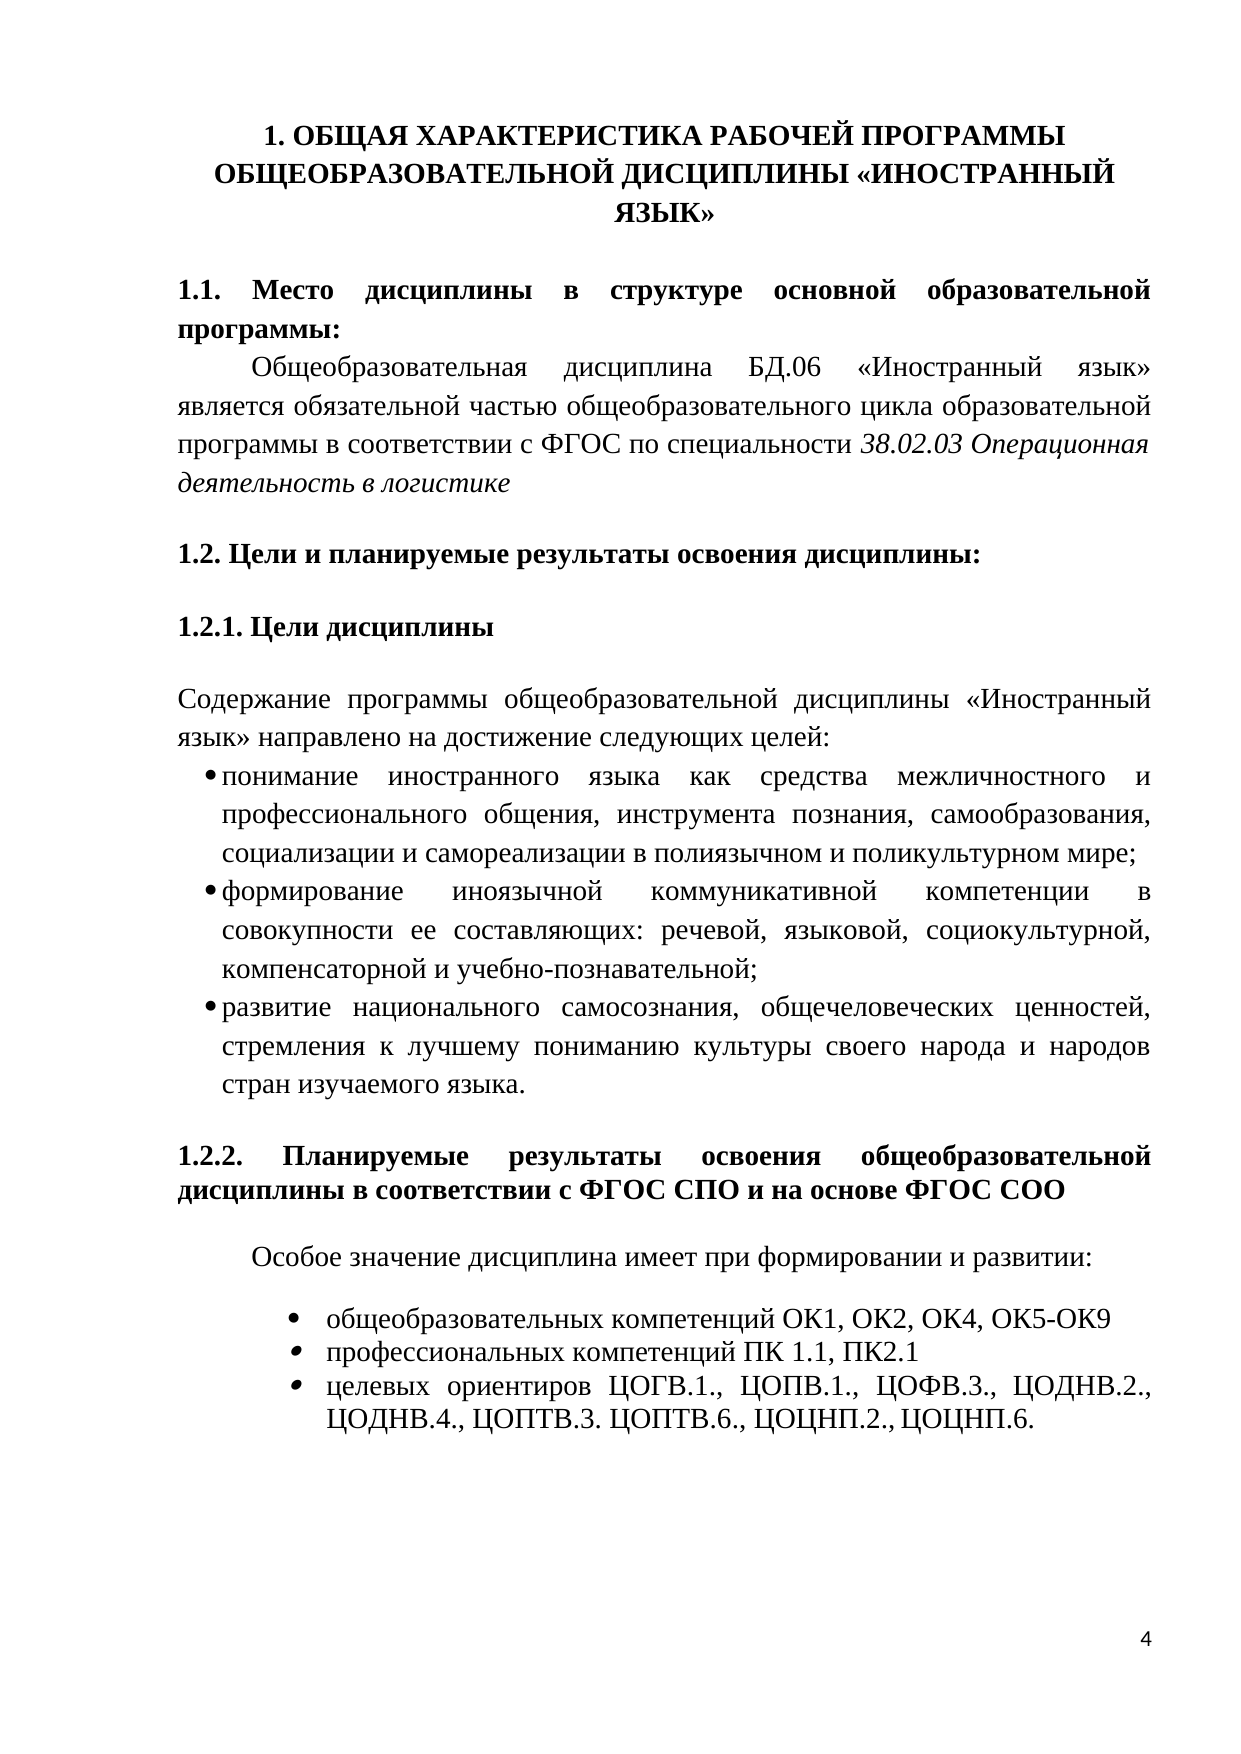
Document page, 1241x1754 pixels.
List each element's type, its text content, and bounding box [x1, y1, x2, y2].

text Общеобразовательная дисциплина БД.06 «Иностранный язык» является обязательной частью общеобразовательного цикла образовательной программы в соответствии с ФГОС по специальности 38.02.03 Операционная деятельность в логистике [177, 349, 1152, 498]
list профессиональных компетенций ПК 1.1, ПК2.1 [288, 1334, 1152, 1368]
text Особое значение дисциплина имеет при формировании и развитии: [177, 1239, 1152, 1273]
list целевых ориентиров ЦОГВ.1., ЦОПВ.1., ЦОФВ.3., ЦОДНВ.2., ЦОДНВ.4., ЦОПТВ.3. ЦОПТВ.6., ЦОЦНП.2., ЦОЦНП.6. [288, 1368, 1152, 1435]
text 1. ОБЩАЯ ХАРАКТЕРИСТИКА РАБОЧЕЙ ПРОГРАММЫ ОБЩЕОБРАЗОВАТЕЛЬНОЙ ДИСЦИПЛИНЫ «ИНОСТРАННЫЙ ЯЗЫК» [177, 118, 1152, 229]
list понимание иностранного языка как средства межличностного и профессионального общения, инструмента познания, самообразования, социализации и самореализации в полиязычном и поликультурном мире; [206, 758, 1152, 868]
text 1.2. Цели и планируемые результаты освоения дисциплины: [177, 537, 1152, 570]
list общеобразовательных компетенций ОК1, ОК2, ОК4, ОК5-ОК9 [288, 1301, 1152, 1334]
text 1.2.2. Планируемые результаты освоения общеобразовательной дисциплины в соответствии с ФГОС СПО и на основе ФГОС СОО [177, 1138, 1152, 1206]
list формирование иноязычной коммуникативной компетенции в совокупности ее составляющих: речевой, языковой, социокультурной, компенсаторной и учебно-познавательной; [206, 873, 1152, 984]
text 1.2.1. Цели дисциплины [177, 609, 1152, 642]
list развитие национального самосознания, общечеловеческих ценностей, стремления к лучшему пониманию культуры своего народа и народов стран изучаемого языка. [206, 989, 1152, 1100]
text Содержание программы общеобразовательной дисциплины «Иностранный язык» направлено на достижение следующих целей: [177, 681, 1152, 753]
text 1.1. Место дисциплины в структуре основной образовательной программы: [177, 272, 1152, 344]
